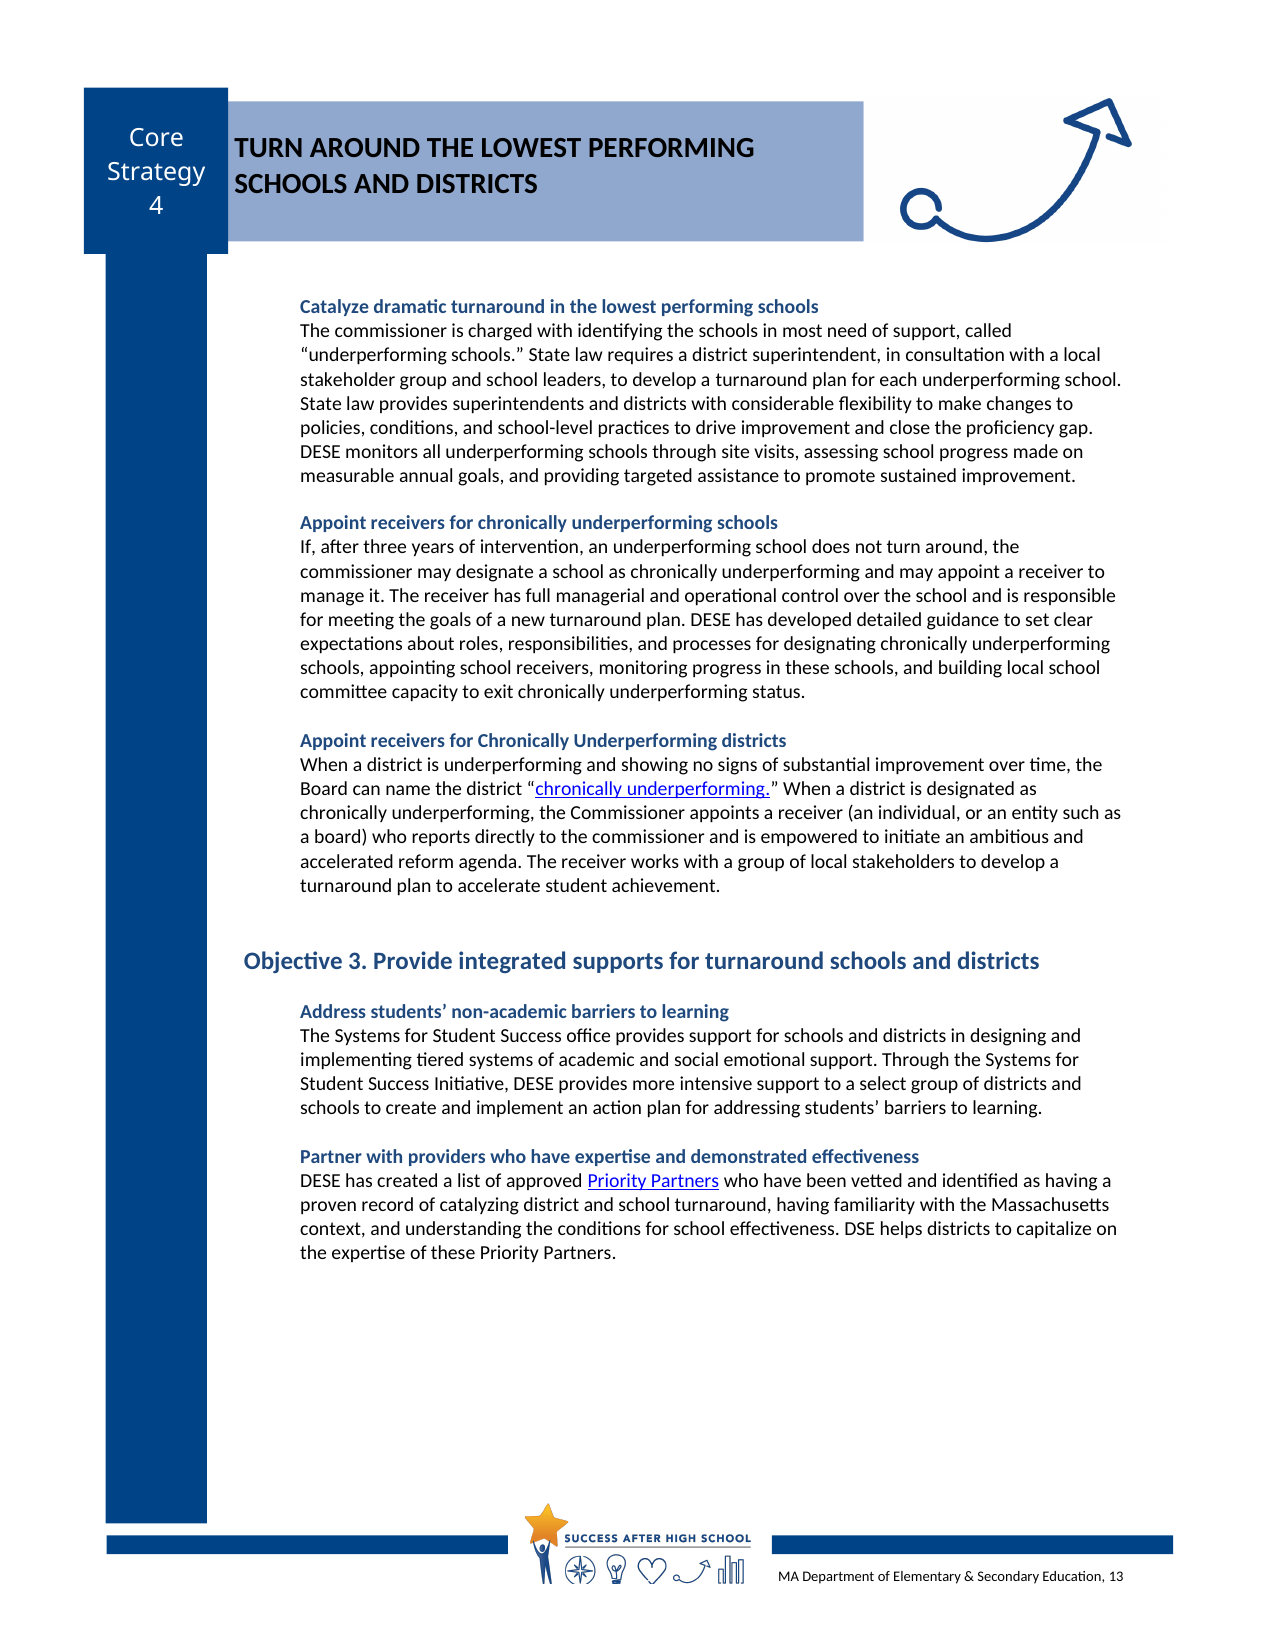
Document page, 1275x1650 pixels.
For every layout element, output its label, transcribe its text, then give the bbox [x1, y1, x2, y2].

text If, after three years of intervention, an underperforming school does not turn around, the commissioner may designate a school as chronically underperforming and may appoint a receiver to manage it. The receiver has full managerial and operational control over the school and is responsible for meeting the goals of a new turnaround plan. DESE has developed detailed guidance to set clear expectations about roles, responsibilities, and processes for designating chronically underperforming schools, appointing school receivers, monitoring progress in these schools, and building local school committee capacity to exit chronically underperforming status. [300, 534, 1125, 704]
text The commissioner is charged with identifying the schools in most need of support, called “underperforming schools.” State law requires a district superintendent, in consultation with a local stakeholder group and school leaders, to develop a turnaround plan for each underperforming school. State law provides superintendents and districts with considerable flexibility to make changes to policies, conditions, and school-level practices to drive improvement and close the proficiency gap. DESE monitors all underperforming schools through site visits, assessing school progress made on measurable annual goals, and providing targeted assistance to promote sustained improvement. [300, 318, 1125, 487]
text Objective 3. Provide integrated supports for turnaround schools and districts [244, 945, 1125, 976]
picture [863, 96, 1168, 244]
text Catalyze dramatic turnaround in the lowest performing schools [300, 294, 1125, 318]
text DESE has created a list of approved Priority Partners who have been vetted and identified as having a proven record of catalyzing district and school turnaround, having familiarity with the Massachusetts context, and understanding the conditions for school effectiveness. DSE helps districts to capitalize on the expertise of these Priority Partners. [300, 1168, 1125, 1265]
text Partner with providers who have expertise and demonstrated effectiveness [300, 1144, 1125, 1168]
text Address students’ non-academic barriers to learning [300, 999, 1125, 1023]
text Appoint receivers for chronically underperforming schools [300, 510, 1125, 534]
text When a district is underperforming and showing no signs of substantial improvement over time, the Board can name the district “chronically underperforming.” When a district is designated as chronically underperforming, the Commissioner appoints a receiver (an individual, or an entity such as a board) who reports directly to the commissioner and is empowered to initiate an ambitious and accelerated reform agenda. The receiver works with a group of local stakeholders to develop a turnaround plan to accelerate student achievement. [300, 752, 1125, 897]
text Appoint receivers for Chronically Underperforming districts [300, 728, 1125, 752]
picture [524, 1502, 752, 1584]
text The Systems for Student Success office provides support for schools and districts in designing and implementing tiered systems of academic and social emotional support. Through the Systems for Student Success Initiative, DESE provides more intensive support to a select group of districts and schools to create and implement an action plan for addressing students’ barriers to learning. [300, 1023, 1125, 1120]
